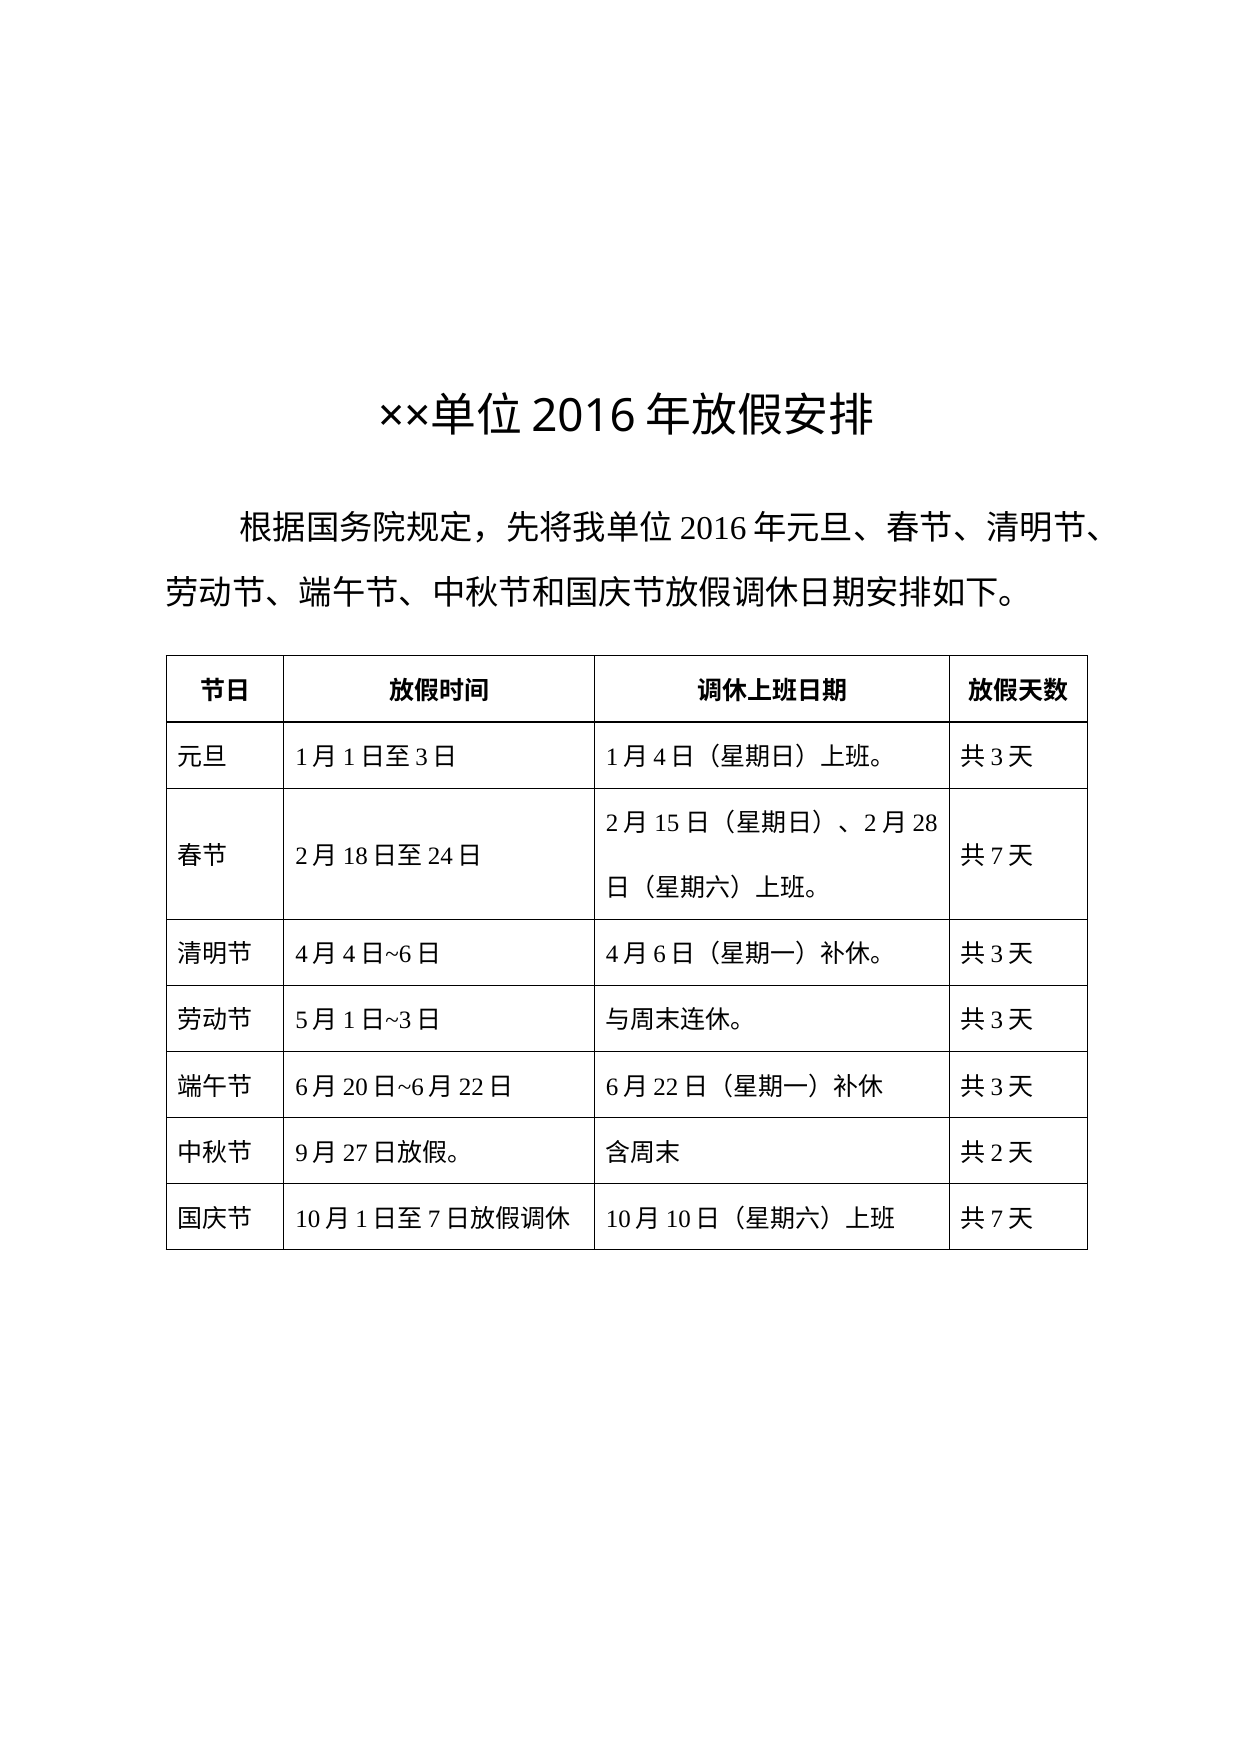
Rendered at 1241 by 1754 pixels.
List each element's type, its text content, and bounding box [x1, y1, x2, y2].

table_cell 4月6日（星期一）补休。 [595, 920, 949, 984]
table_cell 清明节 [167, 920, 283, 984]
text ××单位2016年放假安排 [165, 363, 1087, 460]
table_header 放假天数 [950, 656, 1087, 721]
table_cell 2月18日至24日 [284, 789, 594, 918]
table_cell 劳动节 [167, 986, 283, 1051]
table_cell 6月20日~6月22日 [284, 1052, 594, 1117]
table_cell 含周末 [595, 1118, 949, 1183]
table_cell 端午节 [167, 1052, 283, 1117]
table_header 调休上班日期 [595, 656, 949, 721]
table_cell 共3天 [950, 1052, 1087, 1117]
table_cell 共2天 [950, 1118, 1087, 1183]
text 根据国务院规定，先将我单位2016年元旦、春节、清明节、劳动节、端午节、中秋节和国庆节放假调休日期安排如下。 [165, 493, 1087, 623]
table_cell 中秋节 [167, 1118, 283, 1183]
table_cell 5月1日~3日 [284, 986, 594, 1051]
table_cell 共3天 [950, 723, 1087, 787]
table_cell 共3天 [950, 986, 1087, 1051]
table_cell 元旦 [167, 723, 283, 787]
table_cell 共7天 [950, 1184, 1087, 1249]
table_cell 10月10日（星期六）上班 [595, 1184, 949, 1249]
table_header 放假时间 [284, 656, 594, 721]
table_cell 与周末连休。 [595, 986, 949, 1051]
table_cell 6月22日（星期一）补休 [595, 1052, 949, 1117]
table_cell 10月1日至7日放假调休 [284, 1184, 594, 1249]
table_cell 1月4日（星期日）上班。 [595, 723, 949, 787]
table_cell 9月27日放假。 [284, 1118, 594, 1183]
table_cell 春节 [167, 789, 283, 918]
table_header 节日 [167, 656, 283, 721]
table_cell 共7天 [950, 789, 1087, 918]
table_cell 2月15日（星期日）、2月28日（星期六）上班。 [595, 789, 949, 918]
table_cell 共3天 [950, 920, 1087, 984]
table_cell 1月1日至3日 [284, 723, 594, 787]
table_cell 4月4日~6日 [284, 920, 594, 984]
table_cell 国庆节 [167, 1184, 283, 1249]
